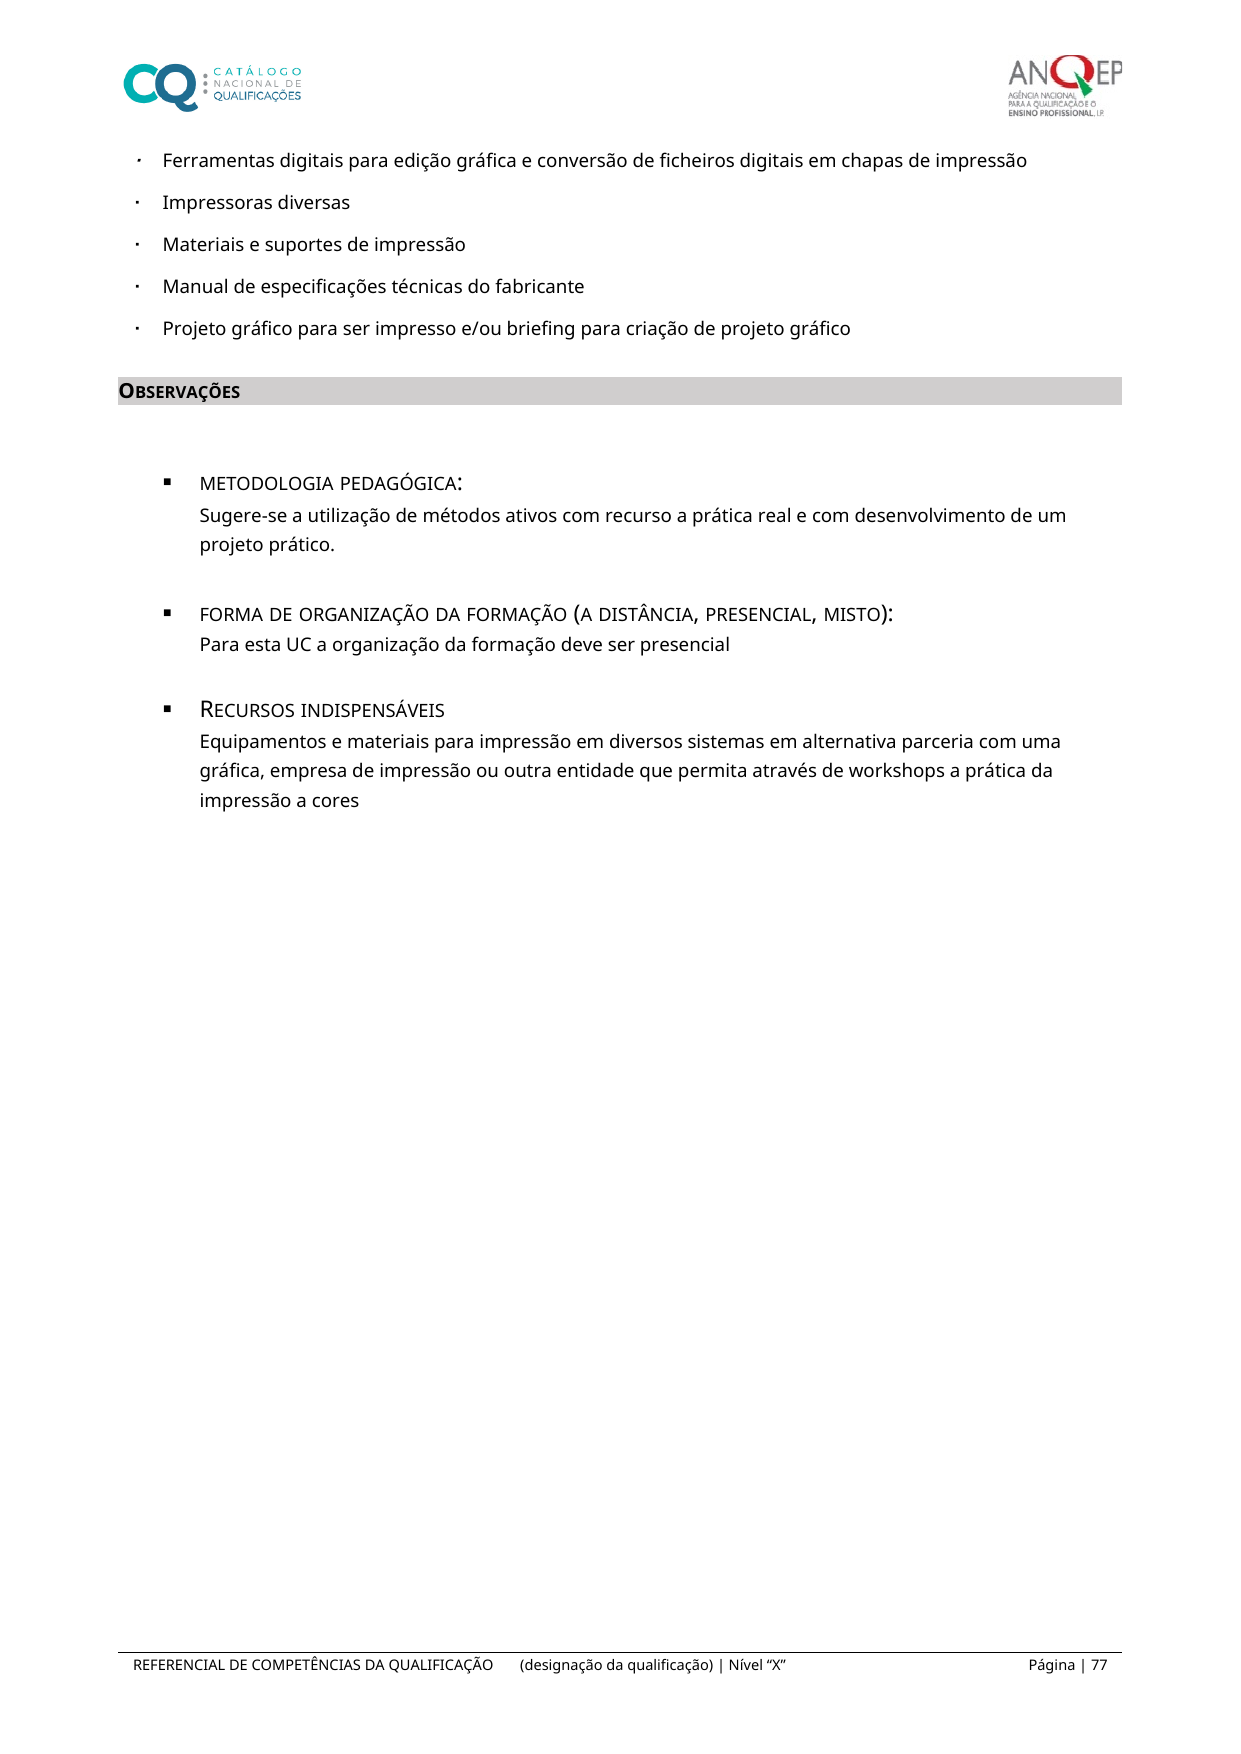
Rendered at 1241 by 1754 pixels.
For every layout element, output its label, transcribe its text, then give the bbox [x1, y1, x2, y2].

list metodologia pedagógica: [162, 466, 1122, 497]
list Sugere-se a utilização de métodos ativos com recurso a prática real e com desenvolvimento de um projeto prático. [199, 502, 1122, 557]
list Projeto gráfico para ser impresso e/ou briefing para criação de projeto gráfico [133, 315, 1122, 372]
list Materiais e suportes de impressão [133, 231, 1122, 257]
text Observações [118, 377, 1122, 405]
picture [118, 46, 306, 130]
list Impressoras diversas [133, 189, 1122, 215]
list Recursos indispensáveis Equipamentos e materiais para impressão em diversos sistemas em alternativa parceria com uma gráfica, empresa de impressão ou outra entidade que permita através de workshops a prática da impressão a cores [162, 693, 1122, 812]
picture [1008, 55, 1123, 119]
list Manual de especificações técnicas do fabricante [133, 273, 1122, 298]
list Ferramentas digitais para edição gráfica e conversão de ficheiros digitais em chapas de impressão [133, 148, 1122, 173]
list forma de organização da formação (a distância, presencial, misto): Para esta UC a organização da formação deve ser presencial [162, 597, 1122, 689]
